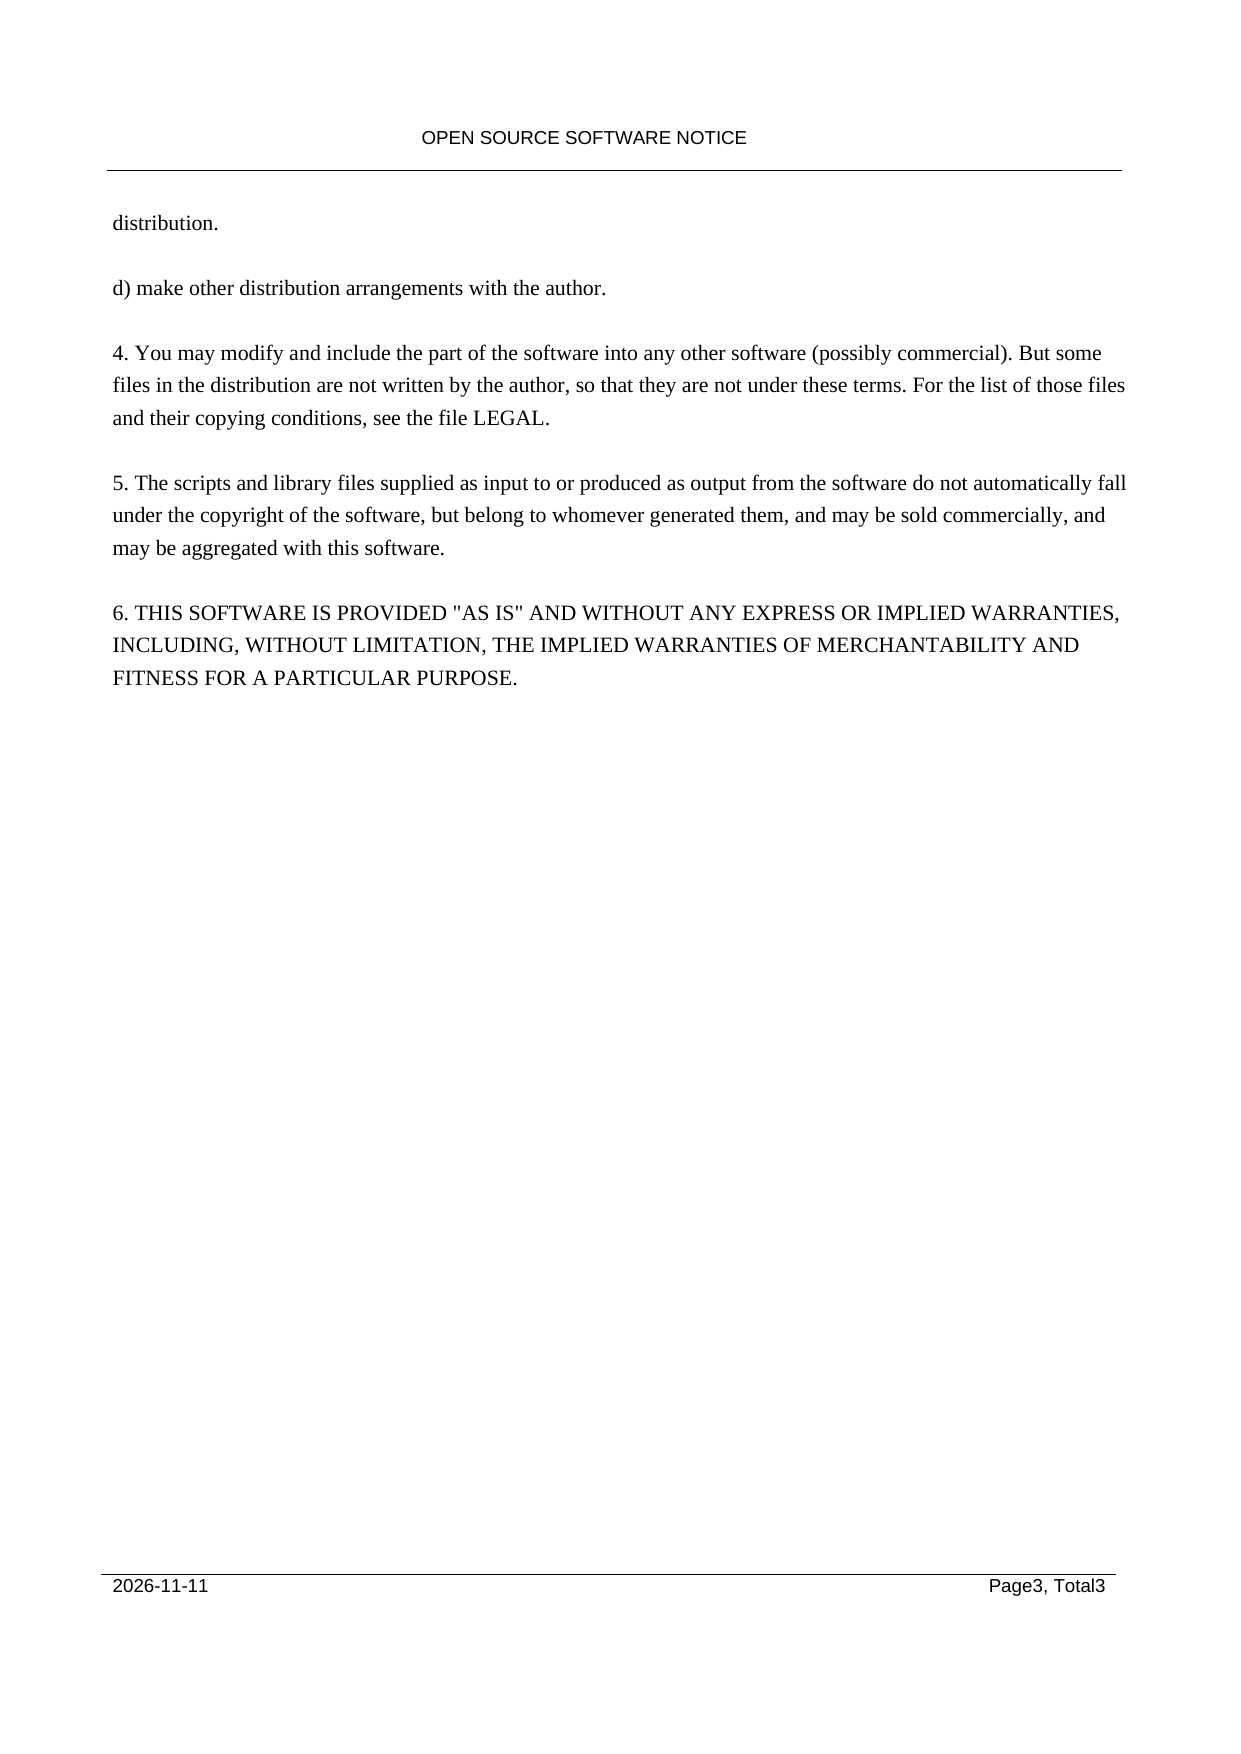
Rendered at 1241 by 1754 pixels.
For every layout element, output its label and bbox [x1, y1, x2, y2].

text [112, 206, 1128, 726]
